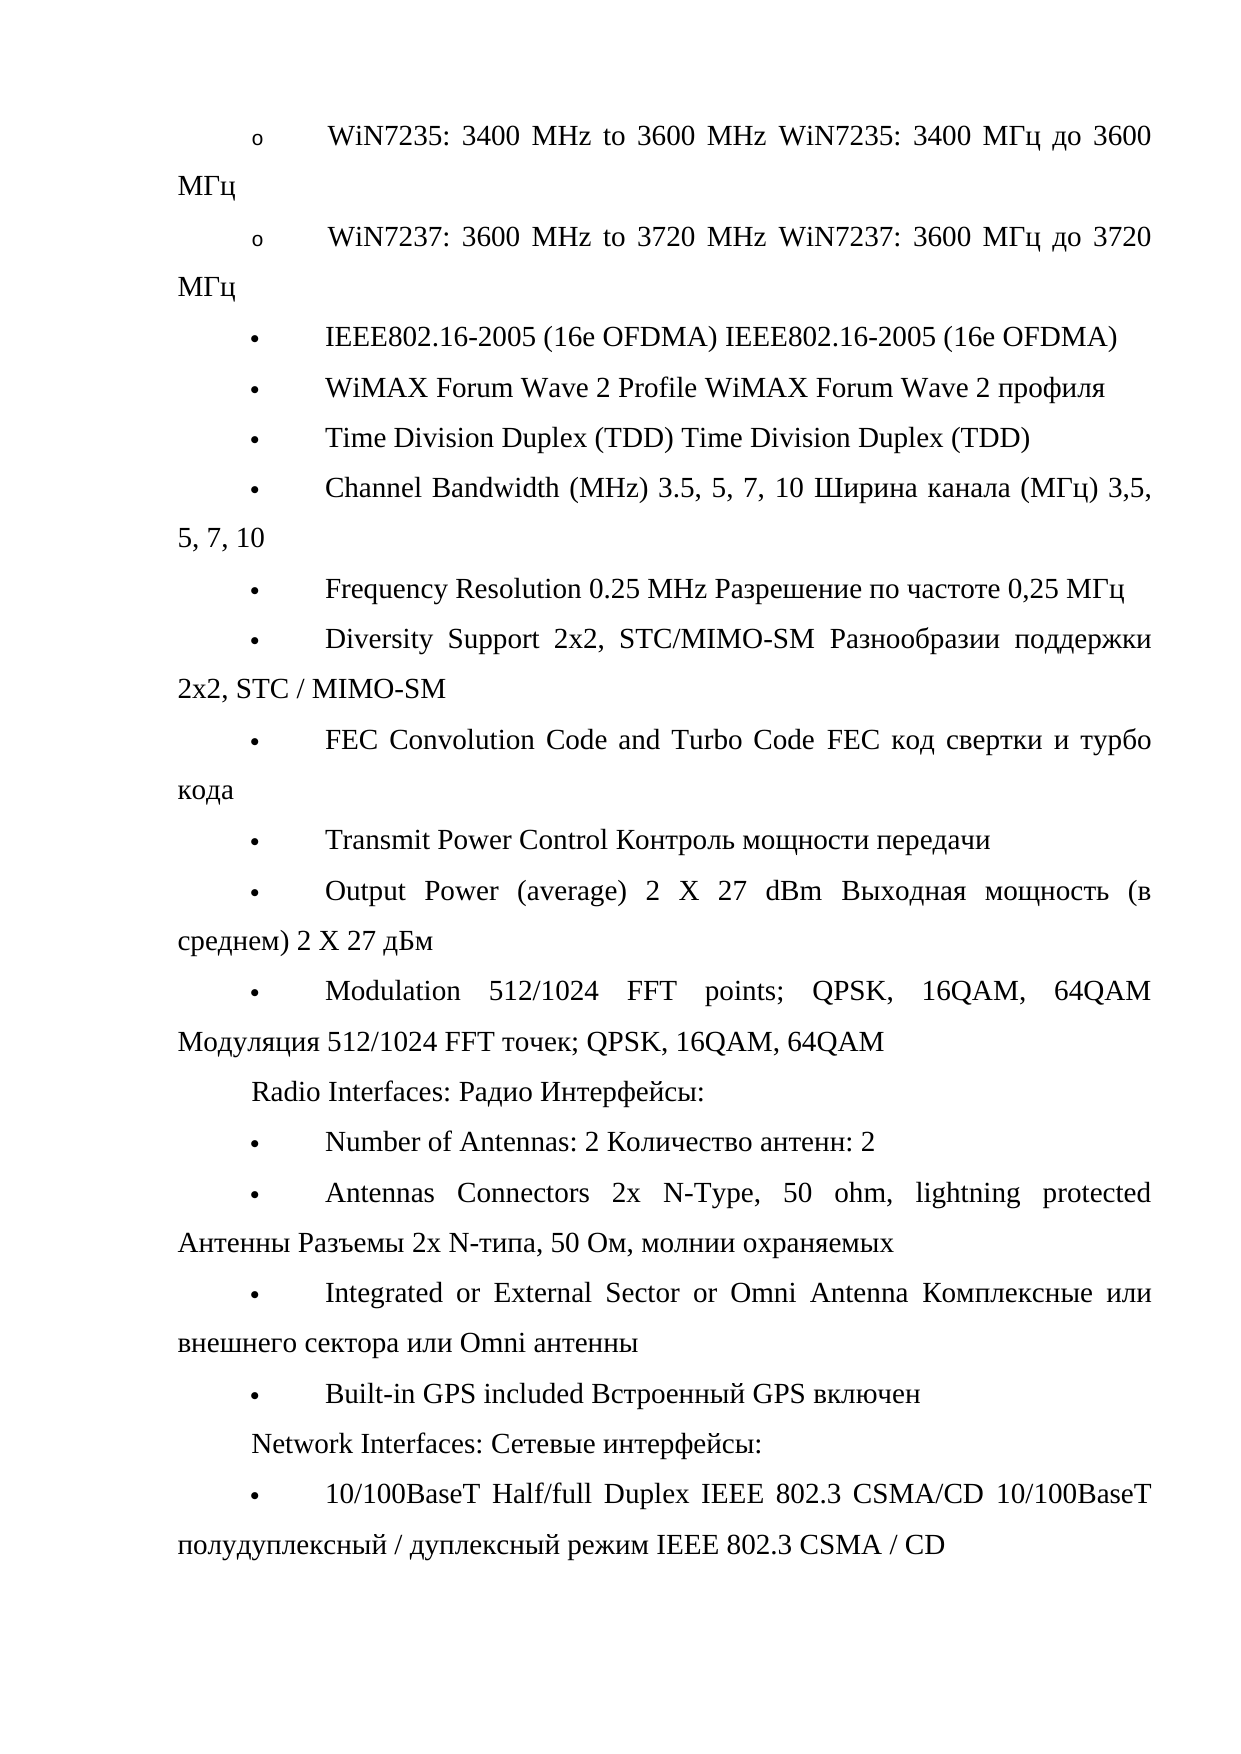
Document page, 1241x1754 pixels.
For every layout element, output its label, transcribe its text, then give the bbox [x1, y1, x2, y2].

list Transmit Power Control Контроль мощности передачи [177, 822, 1152, 856]
list Channel Bandwidth (MHz) 3.5, 5, 7, 10 Ширина канала (МГц) 3,5, 5, 7, 10 [177, 470, 1152, 554]
list Integrated or External Sector or Omni Antenna Комплексные или внешнего сектора или Omni антенны [177, 1275, 1152, 1359]
list Frequency Resolution 0.25 MHz Разрешение по частоте 0,25 МГц [177, 571, 1152, 604]
list IEEE802.16-2005 (16e OFDMA) IEEE802.16-2005 (16e OFDMA) [177, 319, 1152, 353]
list 10/100BaseT Half/full Duplex IEEE 802.3 CSMA/CD 10/100BaseT полудуплексный / дуплексный режим IEEE 802.3 CSMA / CD [177, 1477, 1152, 1560]
subtitle Radio Interfaces: Радио Интерфейсы: [177, 1074, 1152, 1108]
list Built-in GPS included Встроенный GPS включен [177, 1376, 1152, 1409]
subtitle Network Interfaces: Сетевые интерфейсы: [177, 1426, 1152, 1460]
list Antennas Connectors 2x N-Type, 50 ohm, lightning protected Антенны Разъемы 2x N-типа, 50 Ом, молнии охраняемых [177, 1175, 1152, 1258]
list Modulation 512/1024 FFT points; QPSK, 16QAM, 64QAM Модуляция 512/1024 FFT точек; QPSK, 16QAM, 64QAM [177, 973, 1152, 1057]
list WiN7237: 3600 MHz to 3720 MHz WiN7237: 3600 МГц до 3720 МГц [177, 219, 1152, 303]
list Number of Antennas: 2 Количество антенн: 2 [177, 1124, 1152, 1158]
list Output Power (average) 2 X 27 dBm Выходная мощность (в среднем) 2 X 27 дБм [177, 873, 1152, 957]
list Time Division Duplex (TDD) Time Division Duplex (TDD) [177, 420, 1152, 453]
list WiMAX Forum Wave 2 Profile WiMAX Forum Wave 2 профиля [177, 370, 1152, 403]
list WiN7235: 3400 MHz to 3600 MHz WiN7235: 3400 МГц до 3600 МГц [177, 118, 1152, 202]
list FEC Convolution Code and Turbo Code FEC код свертки и турбо кода [177, 722, 1152, 806]
list Diversity Support 2x2, STC/MIMO-SM Разнообразии поддержки 2x2, STC / MIMO-SM [177, 621, 1152, 705]
